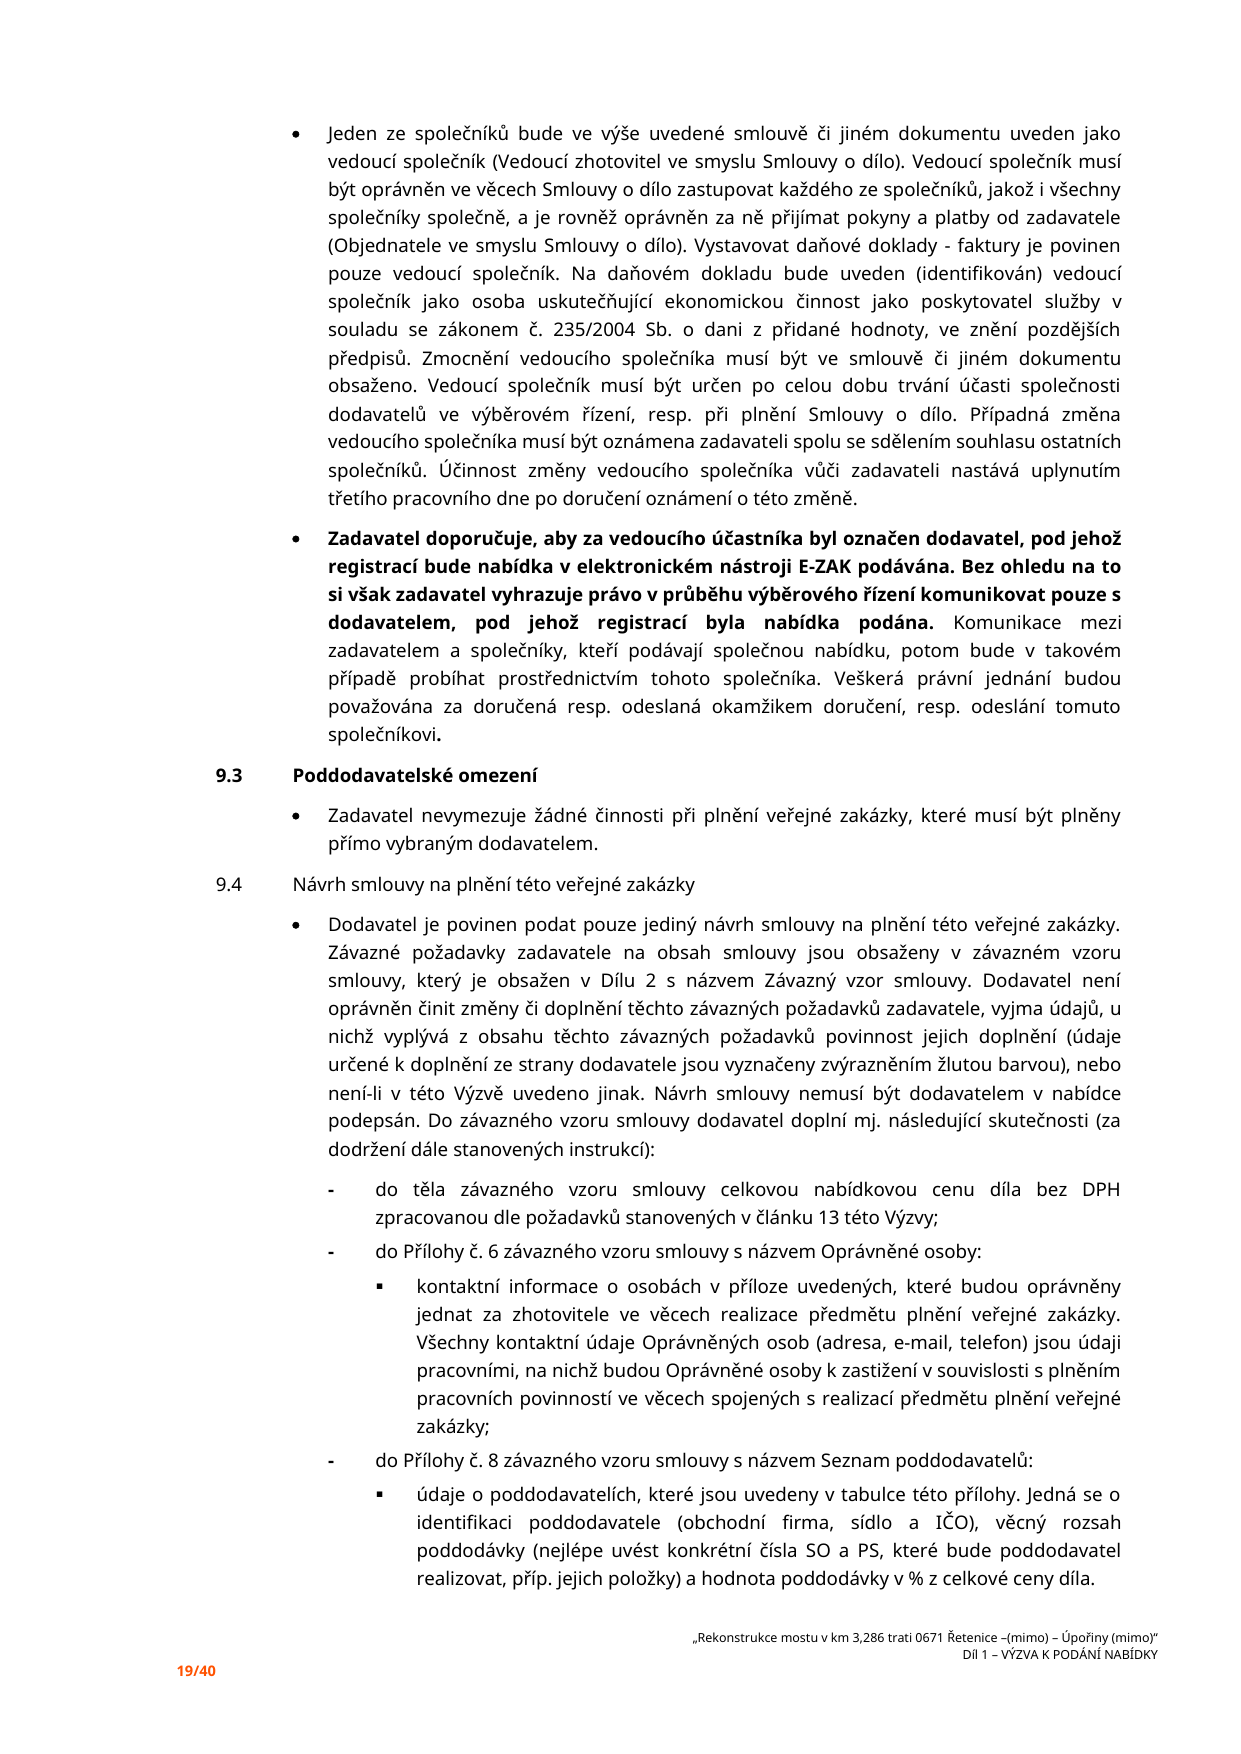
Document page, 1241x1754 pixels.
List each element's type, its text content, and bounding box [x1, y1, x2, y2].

text do Přílohy č. 6 závazného vzoru smlouvy s názvem Oprávněné osoby: [328, 1239, 1122, 1264]
text Zadavatel doporučuje, aby za vedoucího účastníka byl označen dodavatel, pod jehož registrací bude nabídka v elektronickém nástroji E-ZAK podávána. Bez ohledu na to si však zadavatel vyhrazuje právo v průběhu výběrového řízení komunikovat pouze s dodavatelem, pod jehož registrací byla nabídka podána. Komunikace mezi zadavatelem a společníky, kteří podávají společnou nabídku, potom bude v takovém případě probíhat prostřednictvím tohoto společníka. Veškerá právní jednání budou považována za doručená resp. odeslaná okamžikem doručení, resp. odeslání tomuto společníkovi. [292, 525, 1122, 747]
text kontaktní informace o osobách v příloze uvedených, které budou oprávněny jednat za zhotovitele ve věcech realizace předmětu plnění veřejné zakázky. Všechny kontaktní údaje Oprávněných osob (adresa, e-mail, telefon) jsou údaji pracovními, na nichž budou Oprávněné osoby k zastižení v souvislosti s plněním pracovních povinností ve věcech spojených s realizací předmětu plnění veřejné zakázky; [375, 1273, 1122, 1438]
text do Přílohy č. 8 závazného vzoru smlouvy s názvem Seznam poddodavatelů: [328, 1447, 1122, 1473]
text do těla závazného vzoru smlouvy celkovou nabídkovou cenu díla bez DPH zpracovanou dle požadavků stanovených v článku 13 této Výzvy; [328, 1176, 1122, 1230]
text Návrh smlouvy na plnění této veřejné zakázky [216, 871, 1122, 897]
text Jeden ze společníků bude ve výše uvedené smlouvě či jiném dokumentu uveden jako vedoucí společník (Vedoucí zhotovitel ve smyslu Smlouvy o dílo). Vedoucí společník musí být oprávněn ve věcech Smlouvy o dílo zastupovat každého ze společníků, jakož i všechny společníky společně, a je rovněž oprávněn za ně přijímat pokyny a platby od zadavatele (Objednatele ve smyslu Smlouvy o dílo). Vystavovat daňové doklady - faktury je povinen pouze vedoucí společník. Na daňovém dokladu bude uveden (identifikován) vedoucí společník jako osoba uskutečňující ekonomickou činnost jako poskytovatel služby v souladu se zákonem č. 235/2004 Sb. o dani z přidané hodnoty, ve znění pozdějších předpisů. Zmocnění vedoucího společníka musí být ve smlouvě či jiném dokumentu obsaženo. Vedoucí společník musí být určen po celou dobu trvání účasti společnosti dodavatelů ve výběrovém řízení, resp. při plnění Smlouvy o dílo. Případná změna vedoucího společníka musí být oznámena zadavateli spolu se sdělením souhlasu ostatních společníků. Účinnost změny vedoucího společníka vůči zadavateli nastává uplynutím třetího pracovního dne po doručení oznámení o této změně. [292, 121, 1122, 510]
text Poddodavatelské omezení [216, 762, 1122, 788]
text Dodavatel je povinen podat pouze jediný návrh smlouvy na plnění této veřejné zakázky. Závazné požadavky zadavatele na obsah smlouvy jsou obsaženy v závazném vzoru smlouvy, který je obsažen v Dílu 2 s názvem Závazný vzor smlouvy. Dodavatel není oprávněn činit změny či doplnění těchto závazných požadavků zadavatele, vyjma údajů, u nichž vyplývá z obsahu těchto závazných požadavků povinnost jejich doplnění (údaje určené k doplnění ze strany dodavatele jsou vyznačeny zvýrazněním žlutou barvou), nebo není-li v této Výzvě uvedeno jinak. Návrh smlouvy nemusí být dodavatelem v nabídce podepsán. Do závazného vzoru smlouvy dodavatel doplní mj. následující skutečnosti (za dodržení dále stanovených instrukcí): [292, 912, 1122, 1161]
text údaje o poddodavatelích, které jsou uvedeny v tabulce této přílohy. Jedná se o identifikaci poddodavatele (obchodní firma, sídlo a IČO), věcný rozsah poddodávky (nejlépe uvést konkrétní čísla SO a PS, které bude poddodavatel realizovat, příp. jejich položky) a hodnota poddodávky v % z celkové ceny díla. [375, 1482, 1122, 1591]
text Zadavatel nevymezuje žádné činnosti při plnění veřejné zakázky, které musí být plněny přímo vybraným dodavatelem. [292, 803, 1122, 856]
